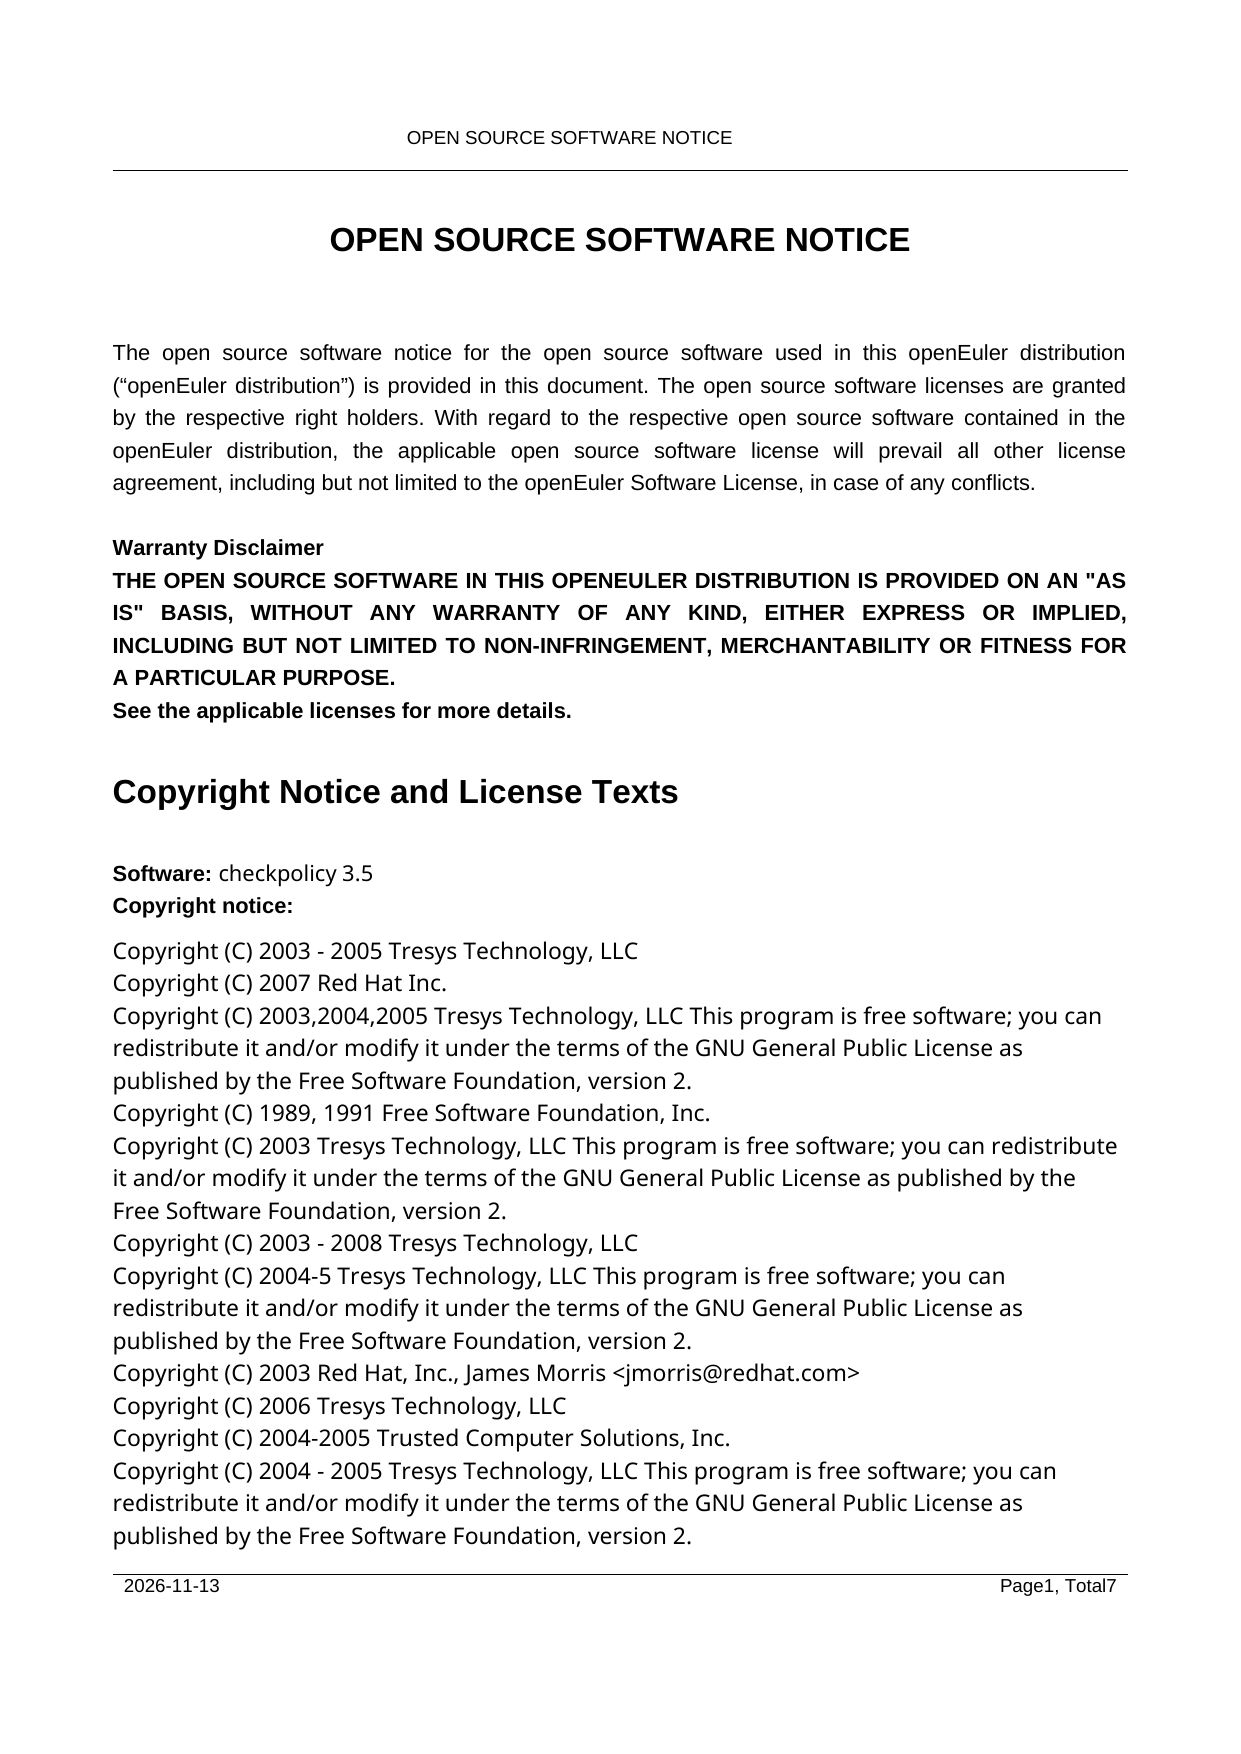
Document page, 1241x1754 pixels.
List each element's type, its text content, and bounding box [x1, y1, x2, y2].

text Warranty Disclaimer [112, 531, 1128, 564]
text OPEN SOURCE SOFTWARE NOTICE [112, 206, 1128, 271]
text Copyright Notice and License Texts [112, 759, 1128, 824]
title Software: checkpolicy 3.5 [112, 856, 1128, 889]
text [112, 934, 1128, 1551]
text The open source software notice for the open source software used in this openEuler distribution (“openEuler distribution”) is provided in this document. The open source software licenses are granted by the respective right holders. With regard to the respective open source software contained in the openEuler distribution, the applicable open source software license will prevail all other license agreement, including but not limited to the openEuler Software License, in case of any conflicts. [112, 336, 1128, 499]
text THE OPEN SOURCE SOFTWARE IN THIS OPENEULER DISTRIBUTION IS PROVIDED ON AN "AS IS" BASIS, WITHOUT ANY WARRANTY OF ANY KIND, EITHER EXPRESS OR IMPLIED, INCLUDING BUT NOT LIMITED TO NON-INFRINGEMENT, MERCHANTABILITY OR FITNESS FOR A PARTICULAR PURPOSE. See the applicable licenses for more details. [112, 564, 1128, 726]
text Copyright notice: [112, 889, 1128, 921]
